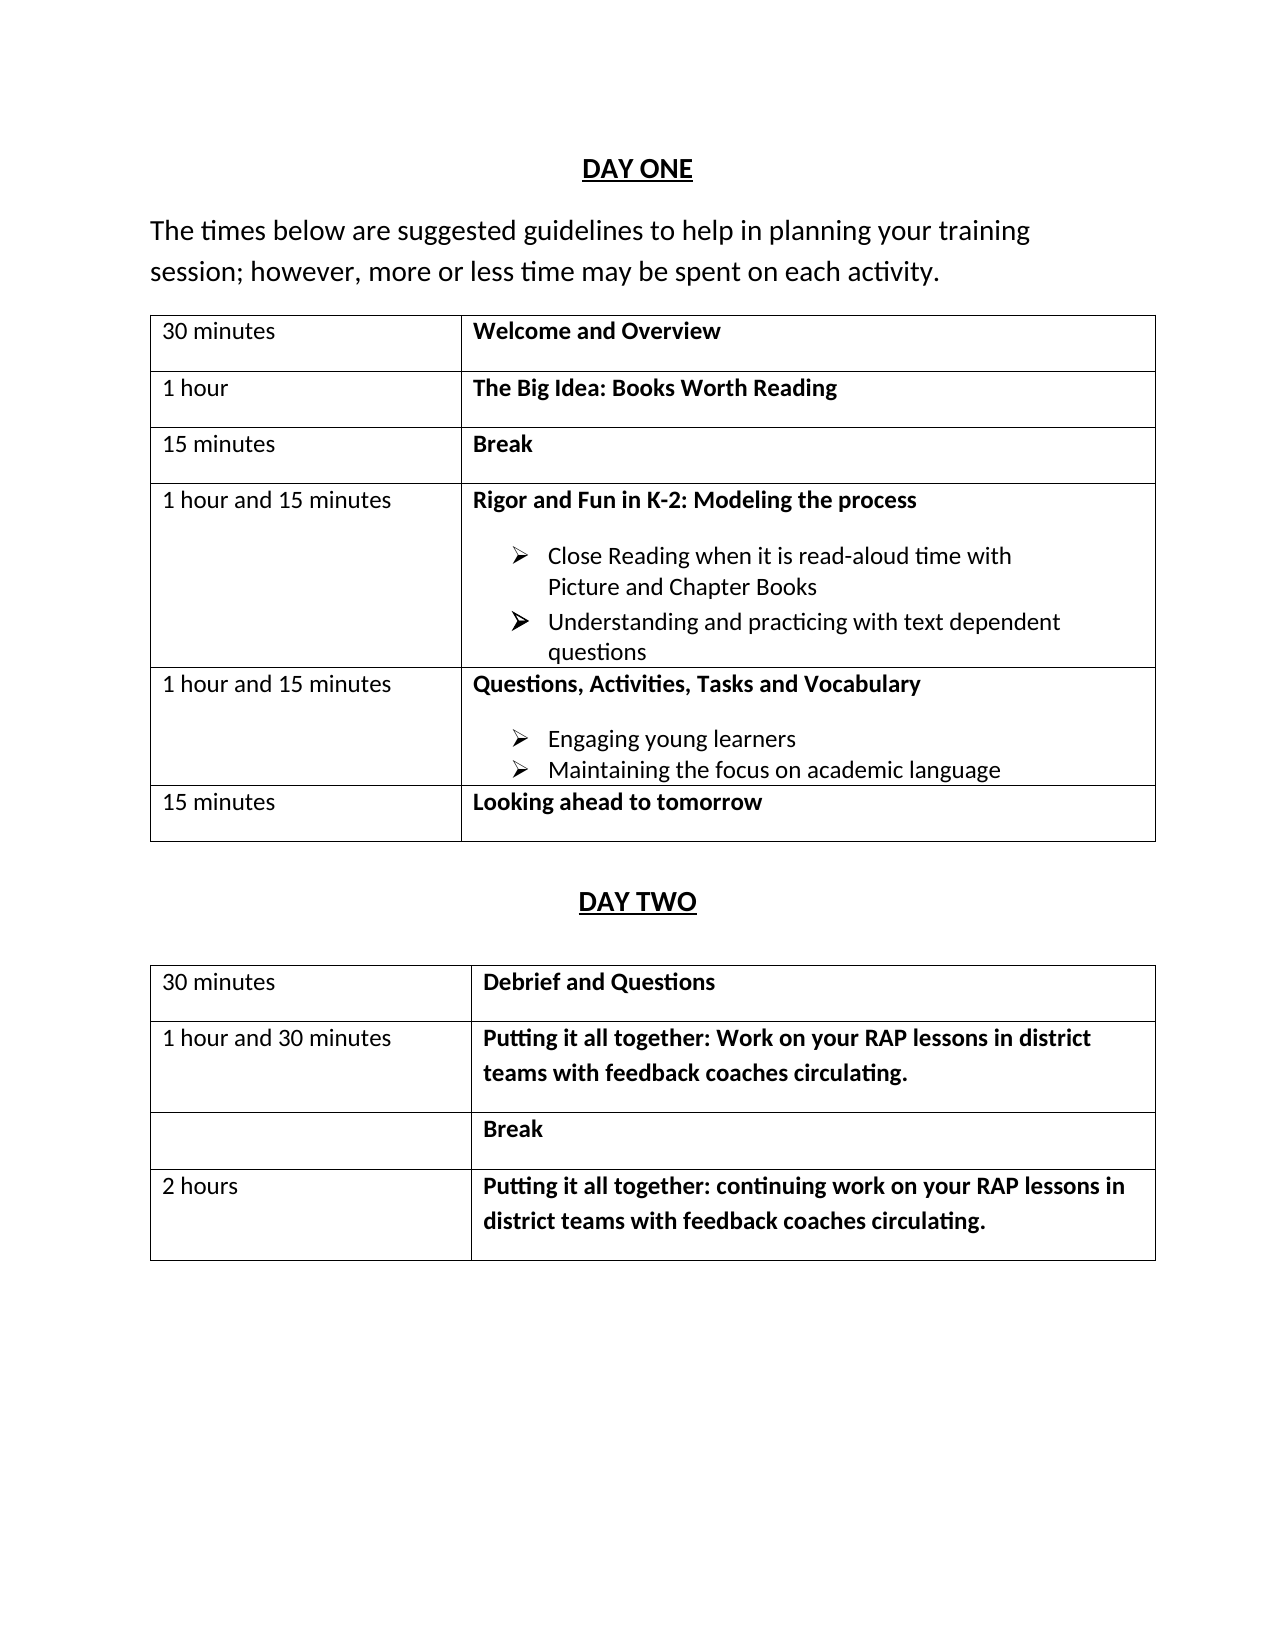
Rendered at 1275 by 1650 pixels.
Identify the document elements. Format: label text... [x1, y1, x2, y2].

table_header 30 minutes [151, 966, 471, 1021]
table_cell Break [472, 1113, 1155, 1169]
table_cell [151, 1113, 471, 1169]
table_cell 15 minutes [151, 428, 461, 483]
text DAY ONE [150, 150, 1125, 186]
text DAY TWO [150, 883, 1125, 918]
table_cell Looking ahead to tomorrow [462, 786, 1155, 841]
table_cell Break [462, 428, 1155, 483]
table_cell 1 hour [151, 372, 461, 427]
table_cell Questions, Activities, Tasks and Vocabulary Engaging young learners Maintaining the focus on academic language [462, 668, 1155, 784]
table_cell 2 hours [151, 1170, 471, 1260]
table_cell 15 minutes [151, 786, 461, 841]
table_header Welcome and Overview [462, 316, 1155, 371]
table_cell Rigor and Fun in K-2: Modeling the process Close Reading when it is read-aloud time with Picture and Chapter Books Understanding and practicing with text dependent questions [462, 484, 1155, 667]
table_cell The Big Idea: Books Worth Reading [462, 372, 1155, 427]
table_cell 1 hour and 15 minutes [151, 668, 461, 784]
table_cell 1 hour and 30 minutes [151, 1022, 471, 1112]
table_header 30 minutes [151, 316, 461, 371]
table_cell 1 hour and 15 minutes [151, 484, 461, 667]
text The times below are suggested guidelines to help in planning your training session; however, more or less time may be spent on each activity. [150, 212, 1125, 288]
table_cell Putting it all together: Work on your RAP lessons in district teams with feedback coaches circulating. [472, 1022, 1155, 1112]
table_header Debrief and Questions [472, 966, 1155, 1021]
table_cell Putting it all together: continuing work on your RAP lessons in district teams with feedback coaches circulating. [472, 1170, 1155, 1260]
